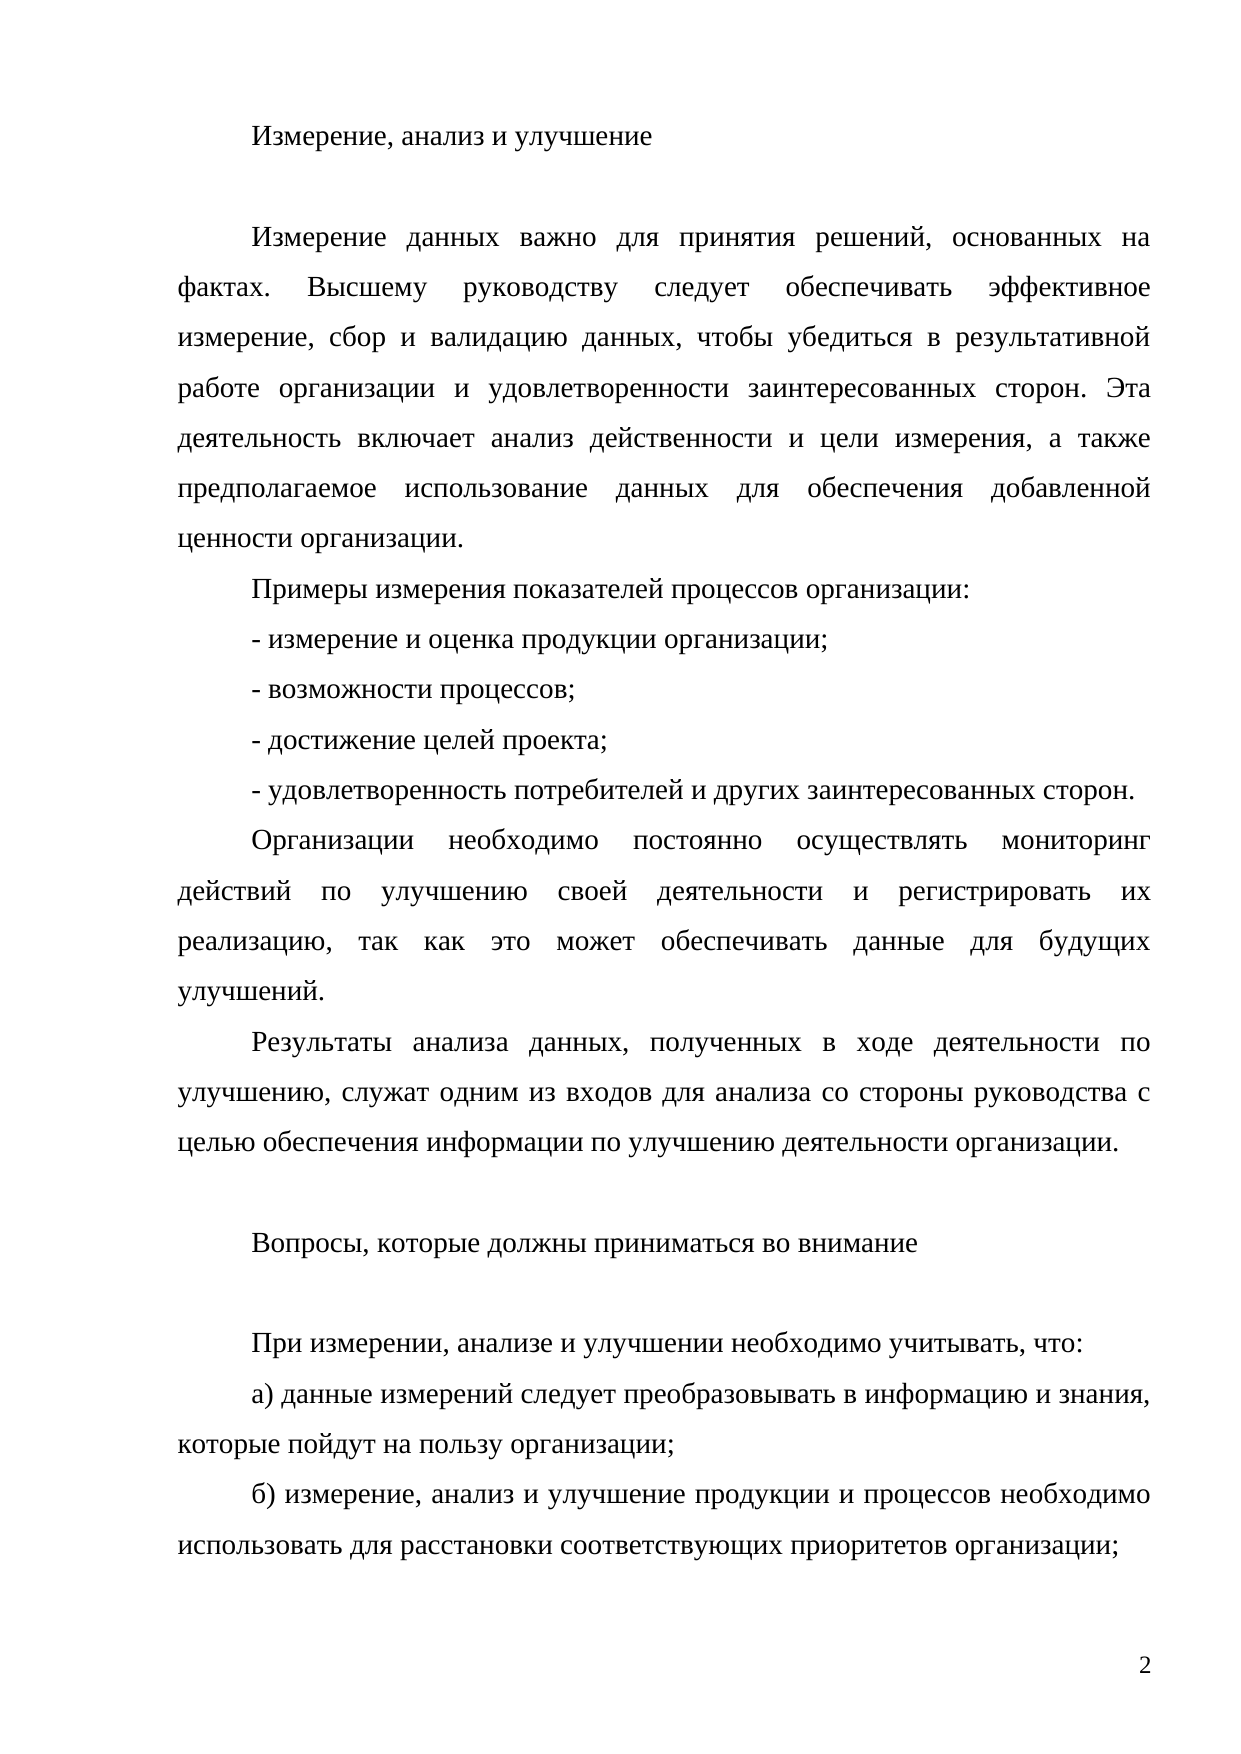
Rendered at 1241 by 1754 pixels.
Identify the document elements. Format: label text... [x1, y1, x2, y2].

text Организации необходимо постоянно осуществлять мониторинг действий по улучшению своей деятельности и регистрировать их реализацию, так как это может обеспечивать данные для будущих улучшений. [177, 822, 1152, 1007]
text - удовлетворенность потребителей и других заинтересованных сторон. [177, 772, 1152, 806]
text - достижение целей проекта; [177, 722, 1152, 755]
text Вопросы, которые должны приниматься во внимание [177, 1225, 1152, 1258]
text Измерение данных важно для принятия решений, основанных на фактах. Высшему руководству следует обеспечивать эффективное измерение, сбор и валидацию данных, чтобы убедиться в результативной работе организации и удовлетворенности заинтересованных сторон. Эта деятельность включает анализ действенности и цели измерения, а также предполагаемое использование данных для обеспечения добавленной ценности организации. [177, 219, 1152, 554]
text а) данные измерений следует преобразовывать в информацию и знания, которые пойдут на пользу организации; [177, 1376, 1152, 1460]
text Результаты анализа данных, полученных в ходе деятельности по улучшению, служат одним из входов для анализа со стороны руководства с целью обеспечения информации по улучшению деятельности организации. [177, 1024, 1152, 1158]
text При измерении, анализе и улучшении необходимо учитывать, что: [177, 1326, 1152, 1359]
text Примеры измерения показателей процессов организации: [177, 571, 1152, 604]
text Измерение, анализ и улучшение [177, 118, 1152, 152]
text б) измерение, анализ и улучшение продукции и процессов необходимо использовать для расстановки соответствующих приоритетов организации; [177, 1477, 1152, 1560]
text - возможности процессов; [177, 672, 1152, 705]
text - измерение и оценка продукции организации; [177, 621, 1152, 655]
